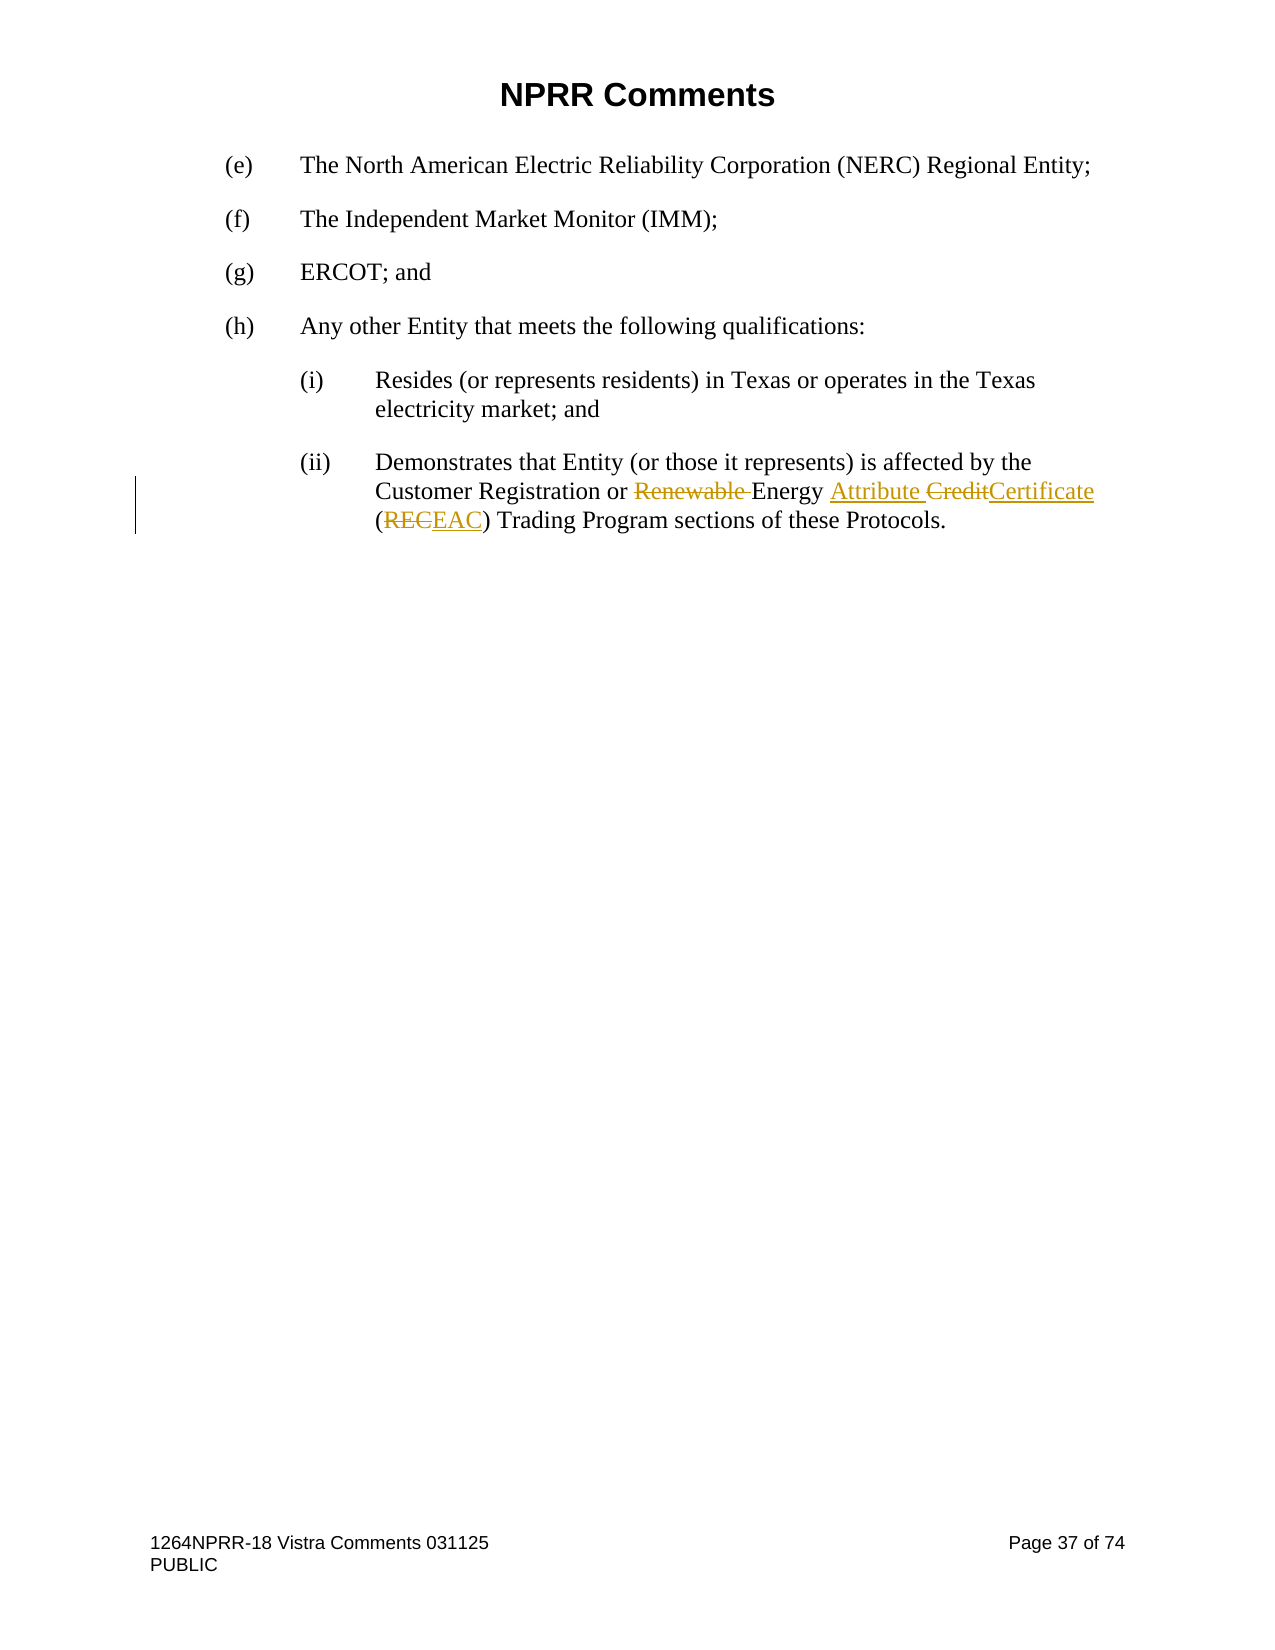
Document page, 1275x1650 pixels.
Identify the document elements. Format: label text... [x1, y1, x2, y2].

text (e) The North American Electric Reliability Corporation (NERC) Regional Entity; [225, 150, 1125, 179]
text (g) ERCOT; and [225, 257, 1125, 286]
text (f) The Independent Market Monitor (IMM); [225, 204, 1125, 232]
text (h) Any other Entity that meets the following qualifications: [225, 311, 1125, 340]
text (i) Resides (or represents residents) in Texas or operates in the Texas electricity market; and [300, 365, 1125, 422]
text (ii) Demonstrates that Entity (or those it represents) is affected by the Customer Registration or Energy () Trading Program sections of these Protocols. [300, 447, 1125, 534]
